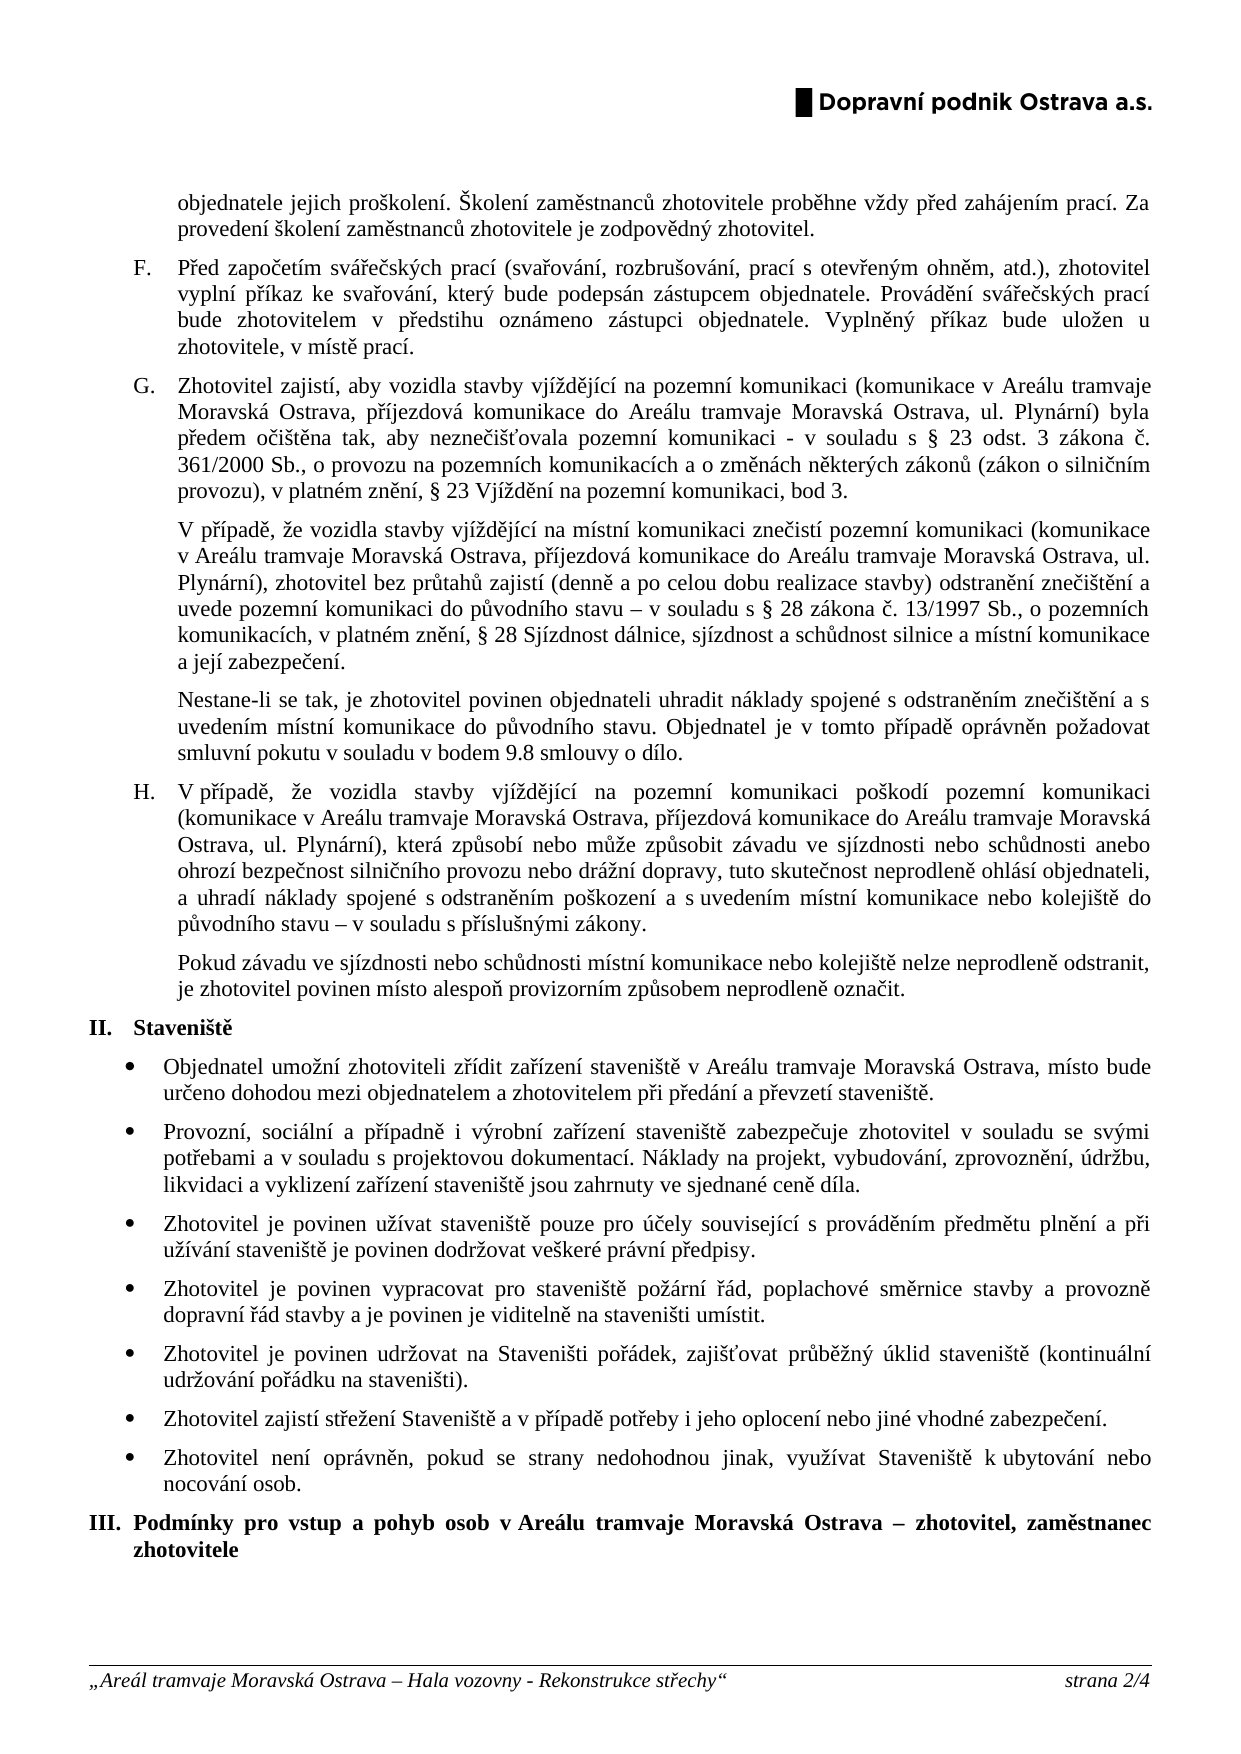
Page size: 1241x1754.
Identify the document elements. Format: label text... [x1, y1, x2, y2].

list Zhotovitel je povinen udržovat na Staveništi pořádek, zajišťovat průběžný úklid staveniště (kontinuální udržování pořádku na staveništi). [126, 1340, 1152, 1393]
list V případě, že vozidla stavby vjíždějící na pozemní komunikaci poškodí pozemní komunikaci (komunikace v Areálu tramvaje Moravská Ostrava, příjezdová komunikace do Areálu tramvaje Moravská Ostrava, ul. Plynární), která způsobí nebo může způsobit závadu ve sjízdnosti nebo schůdnosti anebo ohrozí bezpečnost silničního provozu nebo drážní dopravy, tuto skutečnost neprodleně ohlásí objednateli, a uhradí náklady spojené s odstraněním poškození a s uvedením místní komunikace nebo kolejiště do původního stavu – v souladu s příslušnými zákony. [133, 778, 1152, 936]
list Staveniště [89, 1014, 1152, 1040]
text Pokud závadu ve sjízdnosti nebo schůdnosti místní komunikace nebo kolejiště nelze neprodleně odstranit, je zhotovitel povinen místo alespoň provizorním způsobem neprodleně označit. [177, 949, 1152, 1001]
picture [795, 88, 1152, 117]
list Zhotovitel je povinen vypracovat pro staveniště požární řád, poplachové směrnice stavby a provozně dopravní řád stavby a je povinen je viditelně na staveništi umístit. [126, 1275, 1152, 1327]
list Provozní, sociální a případně i výrobní zařízení staveniště zabezpečuje zhotovitel v souladu se svými potřebami a v souladu s projektovou dokumentací. Náklady na projekt, vybudování, zprovoznění, údržbu, likvidaci a vyklizení zařízení staveniště jsou zahrnuty ve sjednané ceně díla. [126, 1118, 1152, 1197]
text Nestane-li se tak, je zhotovitel povinen objednateli uhradit náklady spojené s odstraněním znečištění a s uvedením místní komunikace do původního stavu. Objednatel je v tomto případě oprávněn požadovat smluvní pokutu v souladu v bodem 9.8 smlouvy o dílo. [177, 687, 1152, 766]
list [133, 188, 1152, 241]
list Objednatel umožní zhotoviteli zřídit zařízení staveniště v Areálu tramvaje Moravská Ostrava, místo bude určeno dohodou mezi objednatelem a zhotovitelem při předání a převzetí staveniště. [126, 1053, 1152, 1106]
list Zhotovitel zajistí, aby vozidla stavby vjíždějící na pozemní komunikaci (komunikace v Areálu tramvaje Moravská Ostrava, příjezdová komunikace do Areálu tramvaje Moravská Ostrava, ul. Plynární) byla předem očištěna tak, aby neznečišťovala pozemní komunikaci - v souladu s § 23 odst. 3 zákona č. 361/2000 Sb., o provozu na pozemních komunikacích a o změnách některých zákonů (zákon o silničním provozu), v platném znění, § 23 Vjíždění na pozemní komunikaci, bod 3. [133, 372, 1152, 503]
text V případě, že vozidla stavby vjíždějící na místní komunikaci znečistí pozemní komunikaci (komunikace v Areálu tramvaje Moravská Ostrava, příjezdová komunikace do Areálu tramvaje Moravská Ostrava, ul. Plynární), zhotovitel bez průtahů zajistí (denně a po celou dobu realizace stavby) odstranění znečištění a uvede pozemní komunikaci do původního stavu – v souladu s § 28 zákona č. 13/1997 Sb., o pozemních komunikacích, v platném znění, § 28 Sjízdnost dálnice, sjízdnost a schůdnost silnice a místní komunikace a její zabezpečení. [177, 516, 1152, 674]
list Zhotovitel je povinen užívat staveniště pouze pro účely související s prováděním předmětu plnění a při užívání staveniště je povinen dodržovat veškeré právní předpisy. [126, 1209, 1152, 1262]
list Zhotovitel zajistí střežení Staveniště a v případě potřeby i jeho oplocení nebo jiné vhodné zabezpečení. [126, 1405, 1152, 1432]
list Zhotovitel není oprávněn, pokud se strany nedohodnou jinak, využívat Staveniště k ubytování nebo nocování osob. [126, 1444, 1152, 1497]
list Před započetím svářečských prací (svařování, rozbrušování, prací s otevřeným ohněm, atd.), zhotovitel vyplní příkaz ke svařování, který bude podepsán zástupcem objednatele. Provádění svářečských prací bude zhotovitelem v předstihu oznámeno zástupci objednatele. Vyplněný příkaz bude uložen u zhotovitele, v místě prací. [133, 254, 1152, 359]
list Podmínky pro vstup a pohyb osob v Areálu tramvaje Moravská Ostrava – zhotovitel, zaměstnanec zhotovitele [89, 1509, 1152, 1562]
